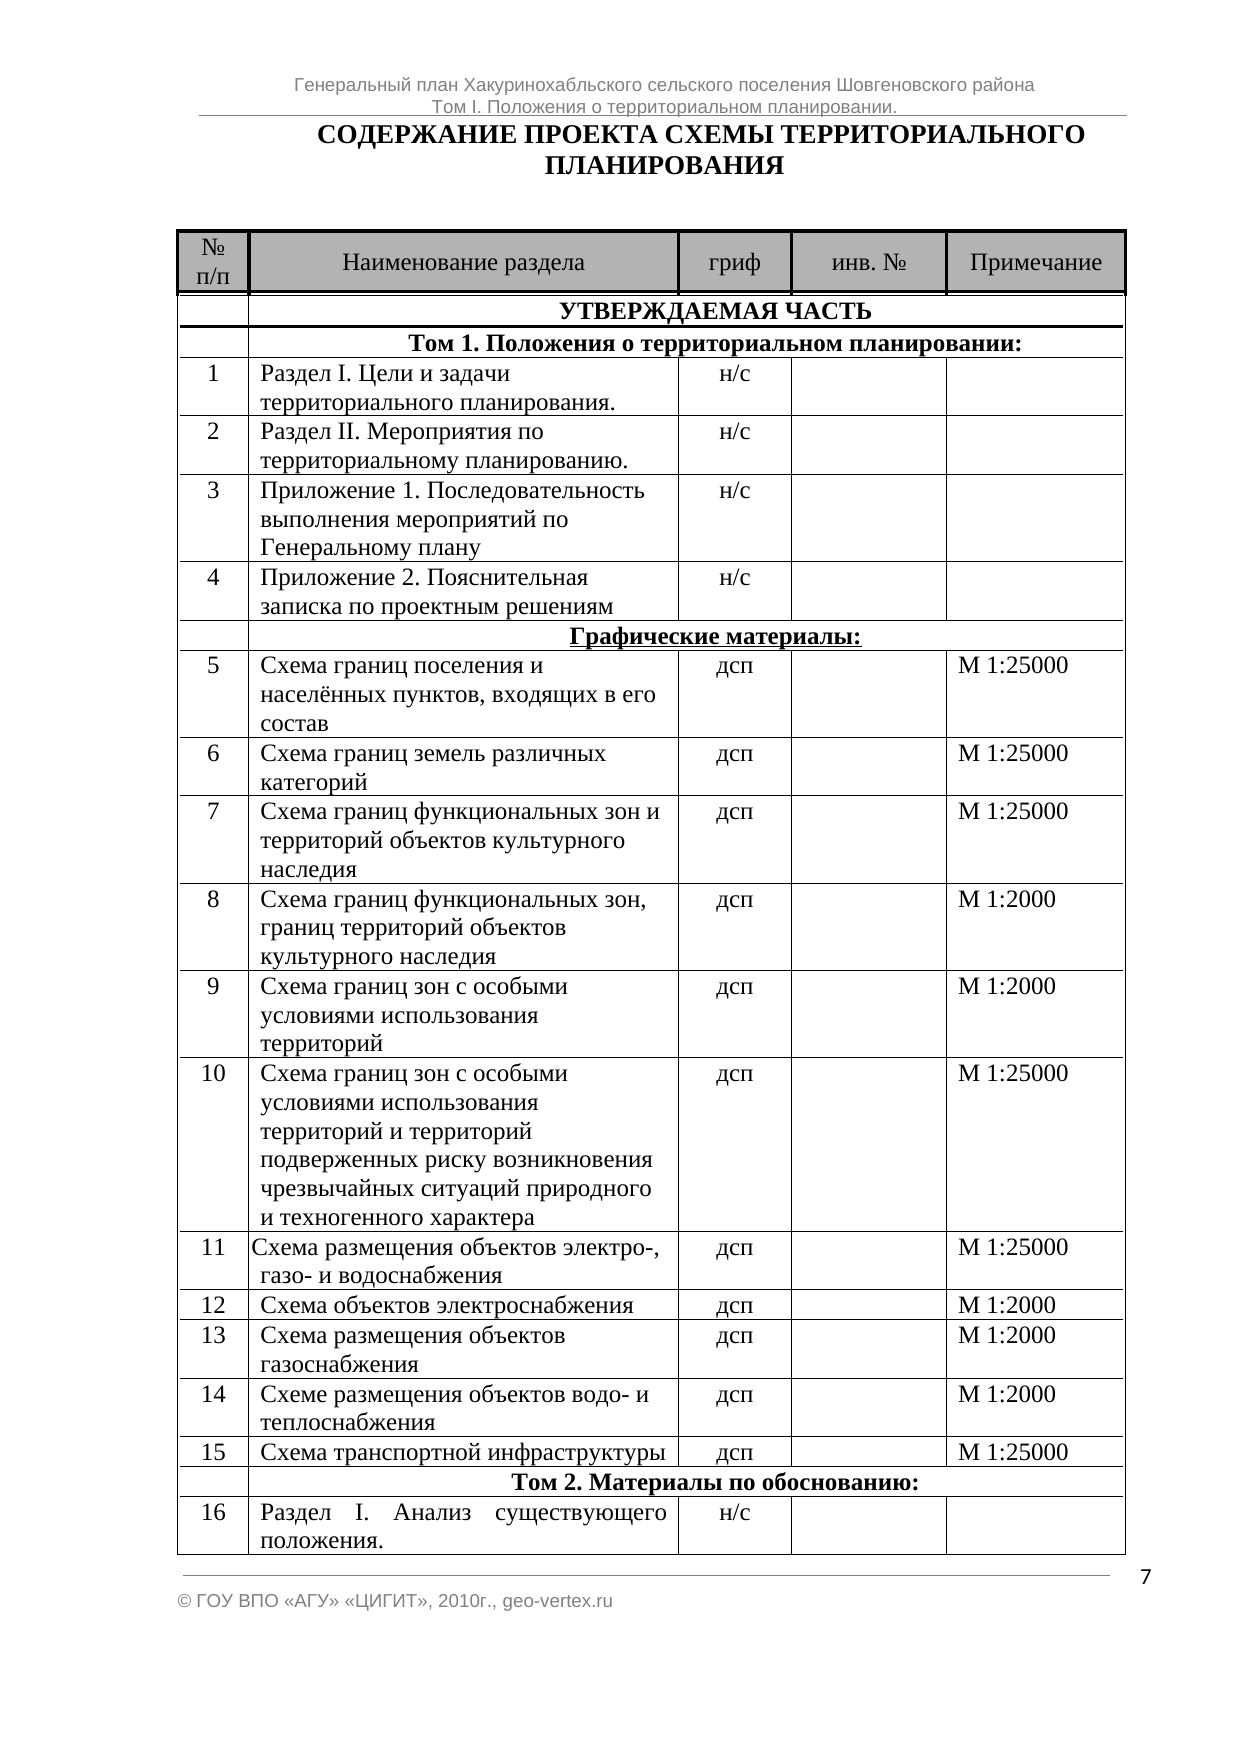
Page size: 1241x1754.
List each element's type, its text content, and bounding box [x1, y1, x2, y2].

table_cell Схема границ функциональных зон, границ территорий объектов культурного наследия [249, 884, 678, 970]
table_cell [792, 1379, 946, 1436]
table_cell дсп [679, 884, 791, 970]
table_cell 12 [178, 1289, 248, 1319]
table_cell [947, 474, 1125, 561]
table_cell [792, 884, 946, 970]
table_cell 8 [178, 883, 248, 970]
table_cell Схема границ зон с особыми условиями использования территорий [249, 971, 678, 1057]
table_cell Приложение 2. Пояснительная записка по проектным решениям [249, 562, 678, 620]
table_cell М 1:25000 [947, 737, 1125, 795]
table_cell [792, 738, 946, 795]
table_cell дсп [679, 1437, 791, 1466]
table_cell Схема границ функциональных зон и территорий объектов культурного наследия [249, 796, 678, 883]
table_cell [792, 416, 946, 474]
table_cell 6 [178, 737, 248, 795]
table_cell [792, 1320, 946, 1378]
table_cell 13 [178, 1319, 248, 1378]
table_cell дсп [679, 1379, 791, 1436]
table_cell дсп [679, 971, 791, 1057]
table_cell [947, 357, 1125, 415]
table_header Наименование раздела [251, 233, 677, 290]
table_cell [178, 1466, 248, 1496]
text СОДЕРЖАНИЕ ПРОЕКТА СХЕМЫ ТЕРРИТОРИАЛЬНОГО ПЛАНИРОВАНИЯ [177, 118, 1152, 180]
table_cell М 1:2000 [947, 1378, 1125, 1436]
table_cell [947, 1496, 1125, 1554]
table_cell Раздел I. Анализ существующего положения. [249, 1497, 678, 1554]
table_header Примечание [948, 233, 1124, 290]
table_header № п/п [179, 233, 247, 290]
table_cell М 1:25000 [947, 1231, 1125, 1289]
table_cell Раздел I. Цели и задачи территориального планирования. [249, 358, 678, 415]
table_cell УТВЕРЖДАЕМАЯ ЧАСТЬ [249, 293, 1125, 325]
table_cell Схема объектов электроснабжения [249, 1290, 678, 1319]
table_cell дсп [679, 796, 791, 883]
table_cell Схема транспортной инфраструктуры [249, 1437, 678, 1466]
table_cell [792, 796, 946, 883]
table_cell дсп [679, 1290, 791, 1319]
table_cell [792, 1497, 946, 1554]
table_cell М 1:2000 [947, 1319, 1125, 1378]
table_cell Том 2. Материалы по обоснованию: [249, 1466, 1125, 1496]
table_cell н/с [679, 475, 791, 561]
table_cell 15 [178, 1436, 248, 1466]
table_cell Графические материалы: [249, 620, 1125, 649]
table_cell 2 [178, 415, 248, 474]
table_cell 9 [178, 970, 248, 1057]
table_cell Схеме размещения объектов водо- и теплоснабжения [249, 1379, 678, 1436]
table_cell [178, 620, 248, 649]
table_cell дсп [679, 651, 791, 737]
table_cell 16 [178, 1496, 248, 1554]
table_cell [792, 1232, 946, 1289]
table_cell 11 [178, 1231, 248, 1289]
table_cell М 1:25000 [947, 795, 1125, 883]
table_cell 14 [178, 1378, 248, 1436]
table_cell [792, 1290, 946, 1319]
table_cell [792, 562, 946, 620]
table_cell 5 [178, 650, 248, 737]
table_cell [792, 358, 946, 415]
table_cell Раздел II. Мероприятия по территориальному планированию. [249, 416, 678, 474]
table_cell Том 1. Положения о территориальном планировании: [249, 325, 1125, 357]
table_cell дсп [679, 738, 791, 795]
table_cell Схема границ поселения и населённых пунктов, входящих в его состав [249, 651, 678, 737]
table_cell Схема размещения объектов электро-, газо- и водоснабжения [249, 1232, 678, 1289]
table_cell [947, 415, 1125, 474]
table_cell 10 [178, 1057, 248, 1231]
table_cell Схема границ зон с особыми условиями использования территорий и территорий подверженных риску возникновения чрезвычайных ситуаций природного и техногенного характера [249, 1058, 678, 1231]
table_cell 1 [178, 357, 248, 415]
table_cell М 1:2000 [947, 883, 1125, 970]
table_cell [792, 475, 946, 561]
table_cell Схема размещения объектов газоснабжения [249, 1320, 678, 1378]
table_cell Приложение 1. Последовательность выполнения мероприятий по Генеральному плану [249, 475, 678, 561]
table_cell дсп [679, 1232, 791, 1289]
table_cell [178, 325, 248, 357]
table_cell 4 [178, 561, 248, 620]
table_cell [178, 296, 248, 325]
table_cell дсп [679, 1320, 791, 1378]
table_cell [947, 561, 1125, 620]
table_cell М 1:25000 [947, 1436, 1125, 1466]
table_header инв. № [793, 233, 945, 290]
table_cell 7 [178, 795, 248, 883]
table_cell Схема границ земель различных категорий [249, 738, 678, 795]
table_cell М 1:2000 [947, 970, 1125, 1057]
table_cell [792, 1437, 946, 1466]
table_cell н/с [679, 1497, 791, 1554]
table_cell 3 [178, 474, 248, 561]
table_cell М 1:25000 [947, 650, 1125, 737]
table_header гриф [680, 233, 790, 290]
table_cell н/с [679, 562, 791, 620]
table_cell М 1:2000 [947, 1289, 1125, 1319]
table_cell М 1:25000 [947, 1057, 1125, 1231]
table_cell н/с [679, 358, 791, 415]
table_cell [792, 651, 946, 737]
table_cell [792, 1058, 946, 1231]
table_cell дсп [679, 1058, 791, 1231]
table_cell [792, 971, 946, 1057]
table_cell н/с [679, 416, 791, 474]
